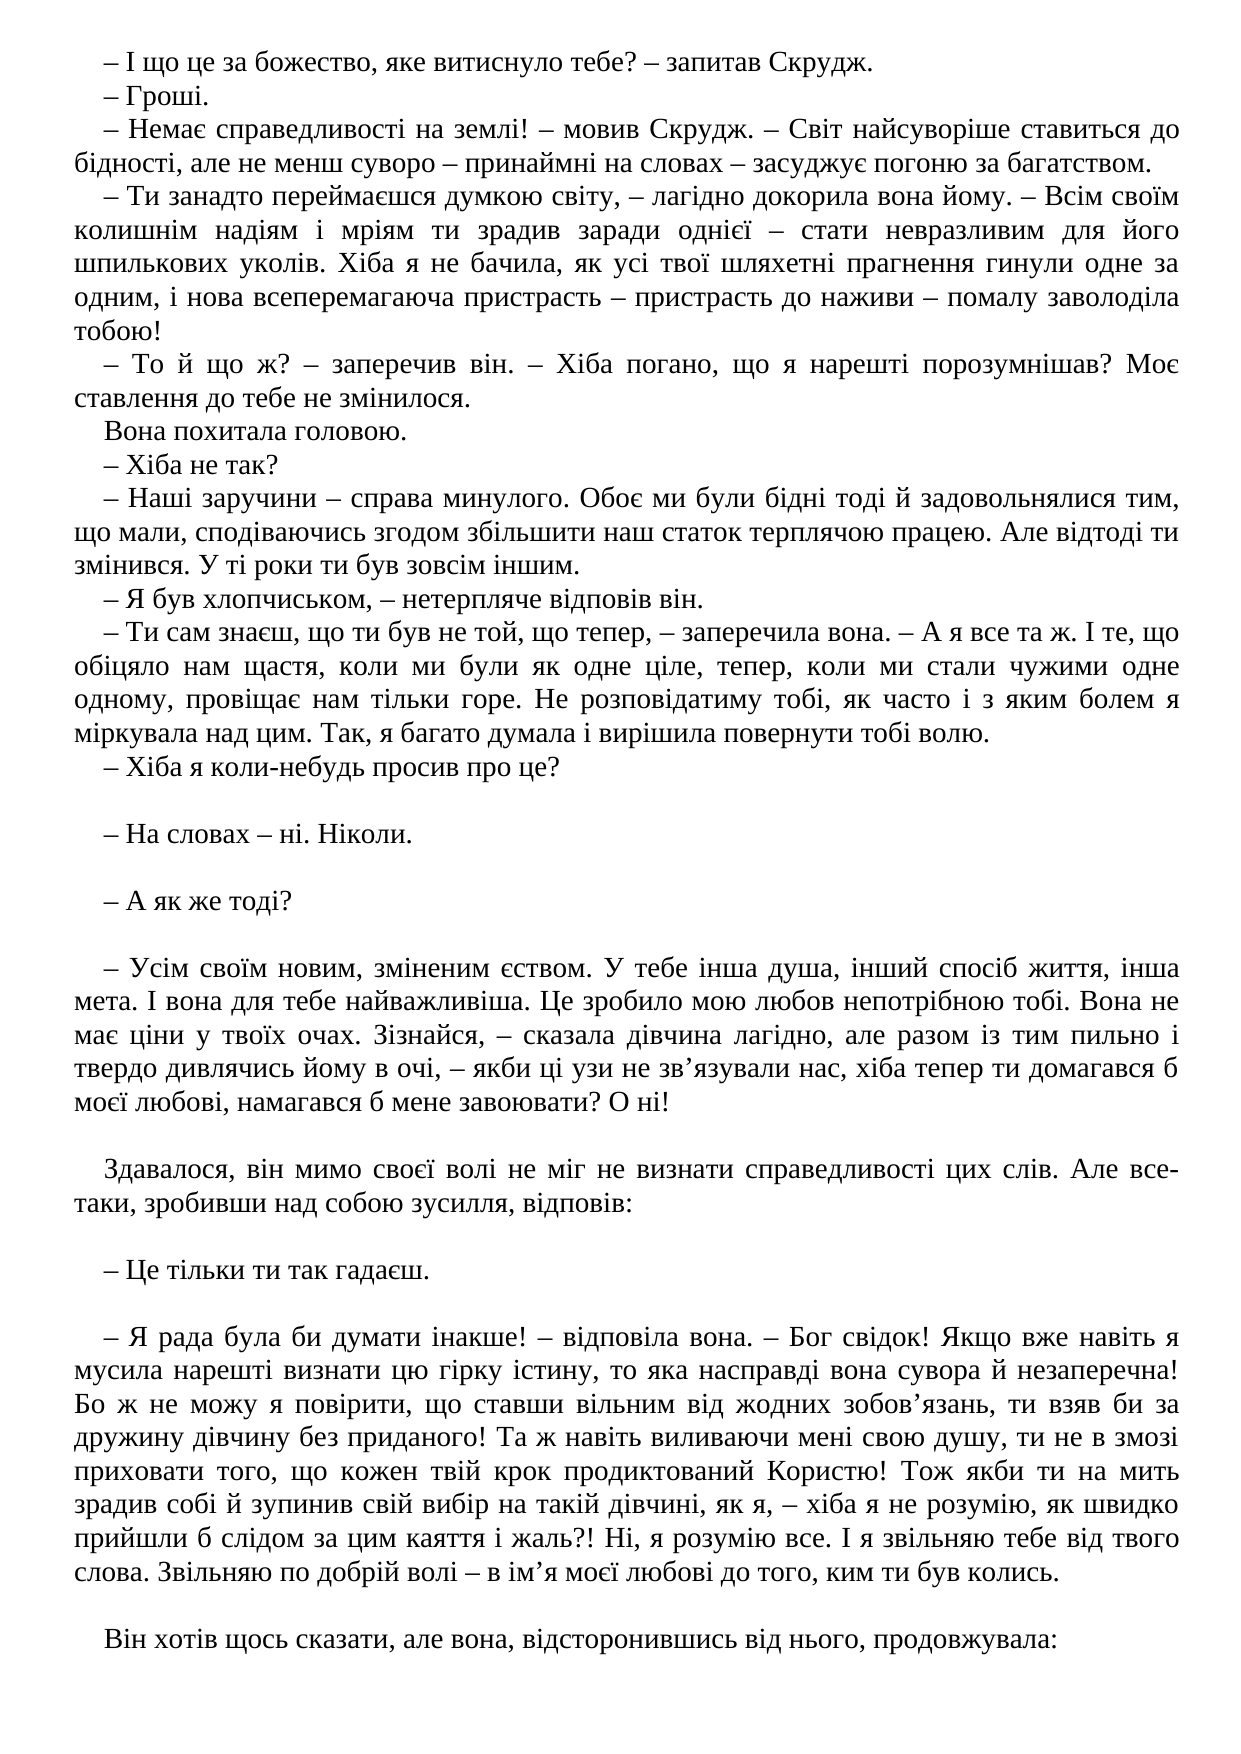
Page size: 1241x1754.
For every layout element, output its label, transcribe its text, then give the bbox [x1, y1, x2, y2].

text – Наші заручини – справа минулого. Обоє ми були бідні тоді й задовольнялися тим, що мали, сподіваючись згодом збільшити наш статок терплячою працею. Але відтоді ти змінився. У ті роки ти був зовсім іншим. [74, 480, 1181, 581]
text – На словах – ні. Ніколи. [74, 816, 1181, 849]
text Він хотів щось сказати, але вона, відсторонившись від нього, продовжувала: [74, 1621, 1181, 1654]
text – Ти занадто переймаєшся думкою світу, – лагідно докорила вона йому. – Всім своїм колишнім надіям і мріям ти зрадив заради однієї – стати невразливим для його шпилькових уколів. Хіба я не бачила, як усі твої шляхетні прагнення гинули одне за одним, і нова всеперемагаюча пристрасть – пристрасть до наживи – помалу заволоділа тобою! [74, 178, 1181, 346]
text – Я рада була би думати інакше! – відповіла вона. – Бог свідок! Якщо вже навіть я мусила нарешті визнати цю гірку істину, то яка насправді вона сувора й незаперечна! Бо ж не можу я повірити, що ставши вільним від жодних зобов’язань, ти взяв би за дружину дівчину без приданого! Та ж навіть виливаючи мені свою душу, ти не в змозі приховати того, що кожен твій крок продиктований Користю! Тож якби ти на мить зрадив собі й зупинив свій вибір на такій дівчині, як я, – хіба я не розумію, як швидко прийшли б слідом за цим каяття і жаль?! Ні, я розумію все. І я звільняю тебе від твого слова. Звільняю по добрій волі – в ім’я моєї любові до того, ким ти був колись. [74, 1319, 1181, 1587]
text – Хіба не так? [74, 447, 1181, 480]
text Вона похитала головою. [74, 413, 1181, 447]
text – Це тільки ти так гадаєш. [74, 1252, 1181, 1285]
text – Хіба я коли-небудь просив про це? [74, 749, 1181, 782]
text – Усім своїм новим, зміненим єством. У тебе інша душа, інший спосіб життя, інша мета. І вона для тебе найважливіша. Це зробило мою любов непотрібною тобі. Вона не має ціни у твоїх очах. Зізнайся, – сказала дівчина лагідно, але разом із тим пильно і твердо дивлячись йому в очі, – якби ці узи не зв’язували нас, хіба тепер ти домагався б моєї любові, намагався б мене завоювати? О ні! [74, 950, 1181, 1118]
text – То й що ж? – заперечив він. – Хіба погано, що я нарешті порозумнішав? Моє ставлення до тебе не змінилося. [74, 346, 1181, 413]
text – Гроші. [74, 78, 1181, 111]
text – Я був хлопчиськом, – нетерпляче відповів він. [74, 581, 1181, 614]
text Здавалося, він мимо своєї волі не міг не визнати справедливості цих слів. Але все-таки, зробивши над собою зусилля, відповів: [74, 1151, 1181, 1218]
text – А як же тоді? [74, 883, 1181, 916]
text – Ти сам знаєш, що ти був не той, що тепер, – заперечила вона. – А я все та ж. І те, що обіцяло нам щастя, коли ми були як одне ціле, тепер, коли ми стали чужими одне одному, провіщає нам тільки горе. Не розповідатиму тобі, як часто і з яким болем я міркувала над цим. Так, я багато думала і вирішила повернути тобі волю. [74, 614, 1181, 749]
text – Немає справедливості на землі! – мовив Скрудж. – Світ найсуворіше ставиться до бідності, але не менш суворо – принаймні на словах – засуджує погоню за багатством. [74, 111, 1181, 178]
text – І що це за божество, яке витиснуло тебе? – запитав Скрудж. [74, 44, 1181, 78]
